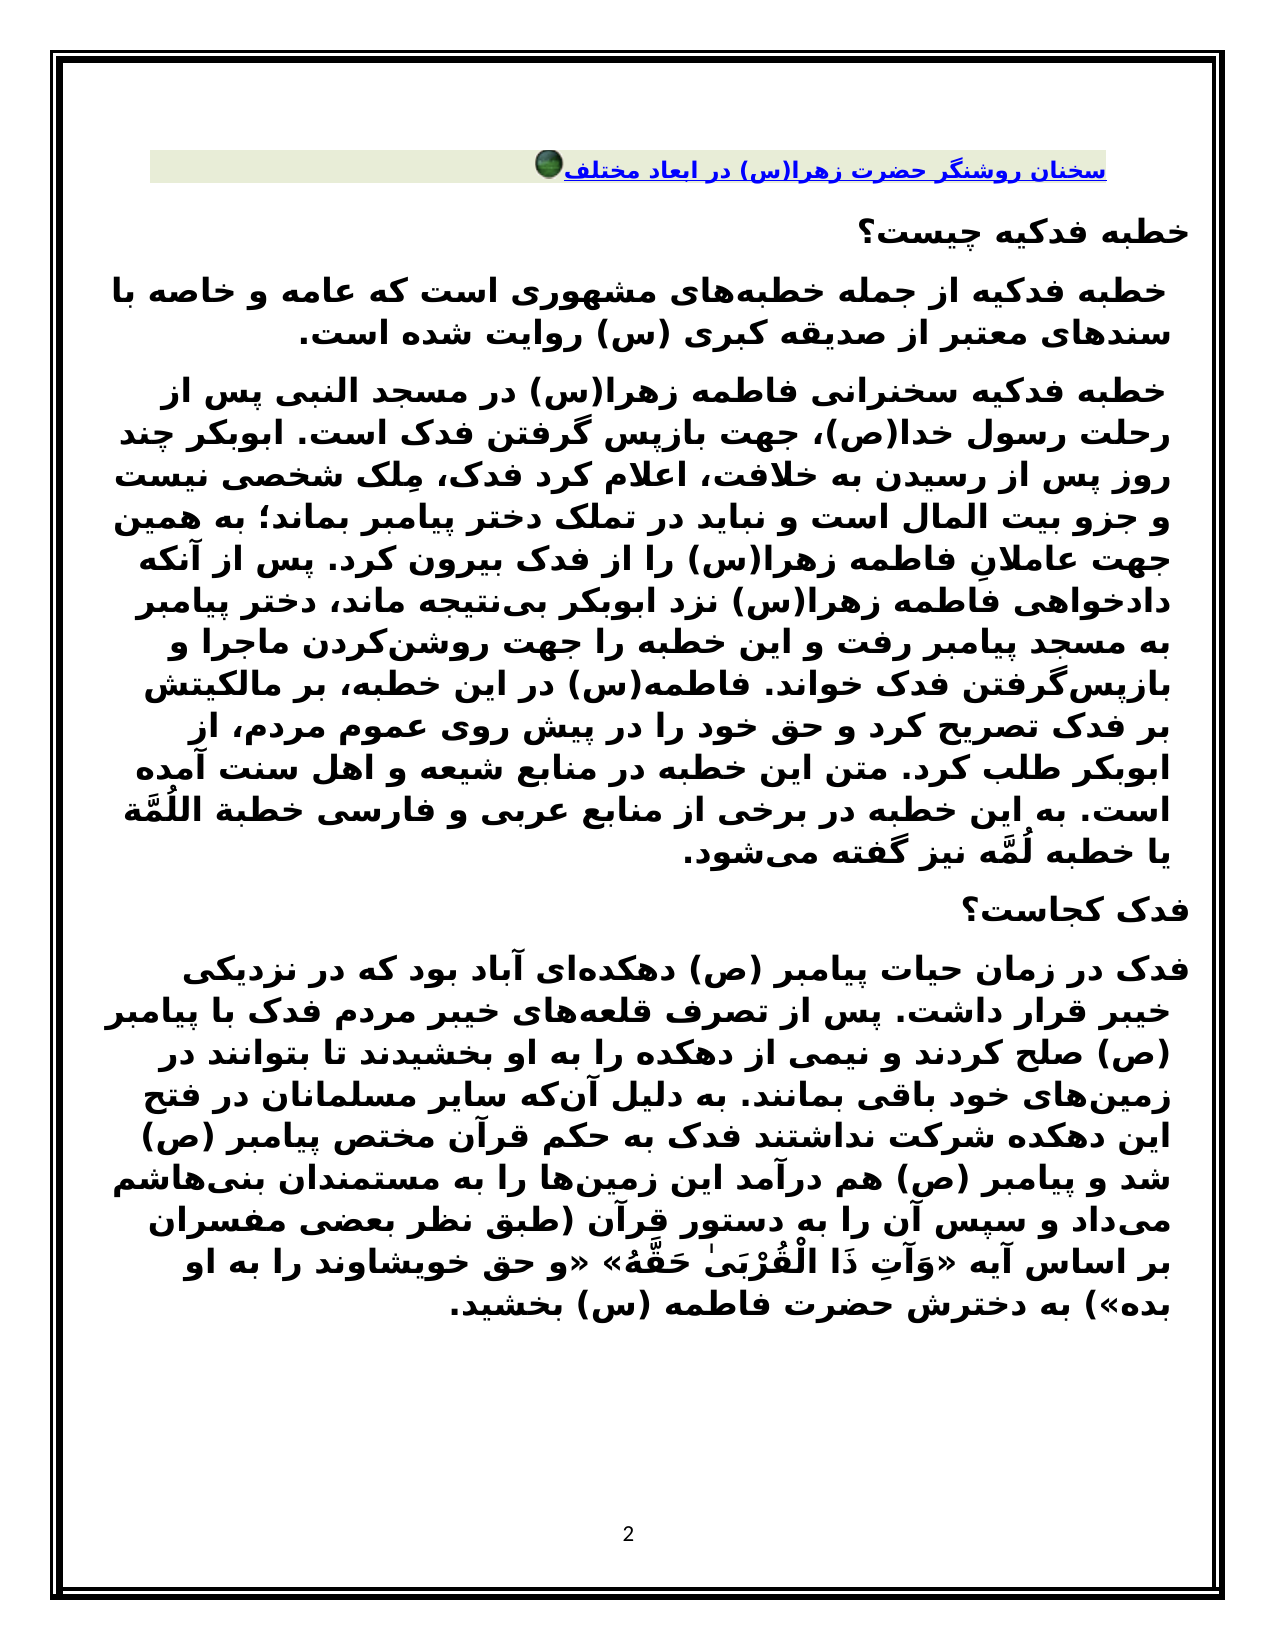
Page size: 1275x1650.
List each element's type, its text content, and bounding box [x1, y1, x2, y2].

text خطبه فدكیه از جمله ‌خطبه‌های ‌مشهوری‌ است ‌كه ‌عامه ‌و خاصه ‌با سندهای ‌معتبر از صدیقه كبری‌ (س) روایت‌ شده‌ است. [103, 271, 1191, 352]
text خطبه فدکیه چیست؟ [103, 213, 1191, 252]
text سخنان روشنگر حضرت زهرا(س) در ابعاد مختلف [150, 150, 1106, 183]
text فدک در زمان حیات پیامبر (ص) دهکده‌ای آباد بود که در نزدیکی خیبر قرار داشت. پس از تصرف قلعه‌های خیبر مردم فدک با پیامبر (ص) صلح کردند و نیمی از دهکده را به او بخشیدند تا بتوانند در زمین‌های خود باقی بمانند. به دلیل آن‌که سایر مسلمانان در فتح این دهکده شرکت نداشتند فدک به حکم قرآن مختص پیامبر (ص) شد و پیامبر (ص) هم درآمد این زمین‌ها را به مستمندان بنی‌هاشم می‌داد و سپس آن را به دستور قرآن (طبق نظر بعضی مفسران بر اساس آیه «وَآتِ ذَا الْقُرْ‌بَیٰ حَقَّهُ» «و حق خویشاوند را به او بده») به دخترش حضرت فاطمه (س) بخشید. [103, 949, 1191, 1323]
picture [535, 150, 564, 179]
text خطبه فدکیه سخنرانی فاطمه زهرا(س) در مسجد النبی پس از رحلت رسول خدا(ص)، جهت بازپس گرفتن فدک است. ابوبکر چند روز پس از رسیدن به خلافت‌، اعلام کرد فدک، مِلک شخصی نیست و جزو بیت المال است و نباید در تملک دختر پیامبر بماند؛ به همین جهت عاملانِ فاطمه زهرا(س) را از فدک بیرون کرد. پس از آنکه دادخواهی فاطمه زهرا(س) نزد ابوبکر بی‌نتیجه ماند، دختر پیامبر به مسجد پیامبر رفت و این خطبه را جهت روشن‌کردن ماجرا و بازپس‌گرفتن فدک خواند. فاطمه(س) در این خطبه، بر مالکیتش بر فدک تصریح کرد و حق خود را در پیش روی عموم مردم، از ابوبکر طلب کرد. متن این خطبه در منابع شیعه و اهل سنت آمده است. به این خطبه در برخی از منابع عربی و فارسی خطبة اللُمَّة یا خطبه لُمَّه نیز گفته می‌شود. [103, 372, 1191, 871]
text فدک کجاست؟ [103, 891, 1191, 930]
